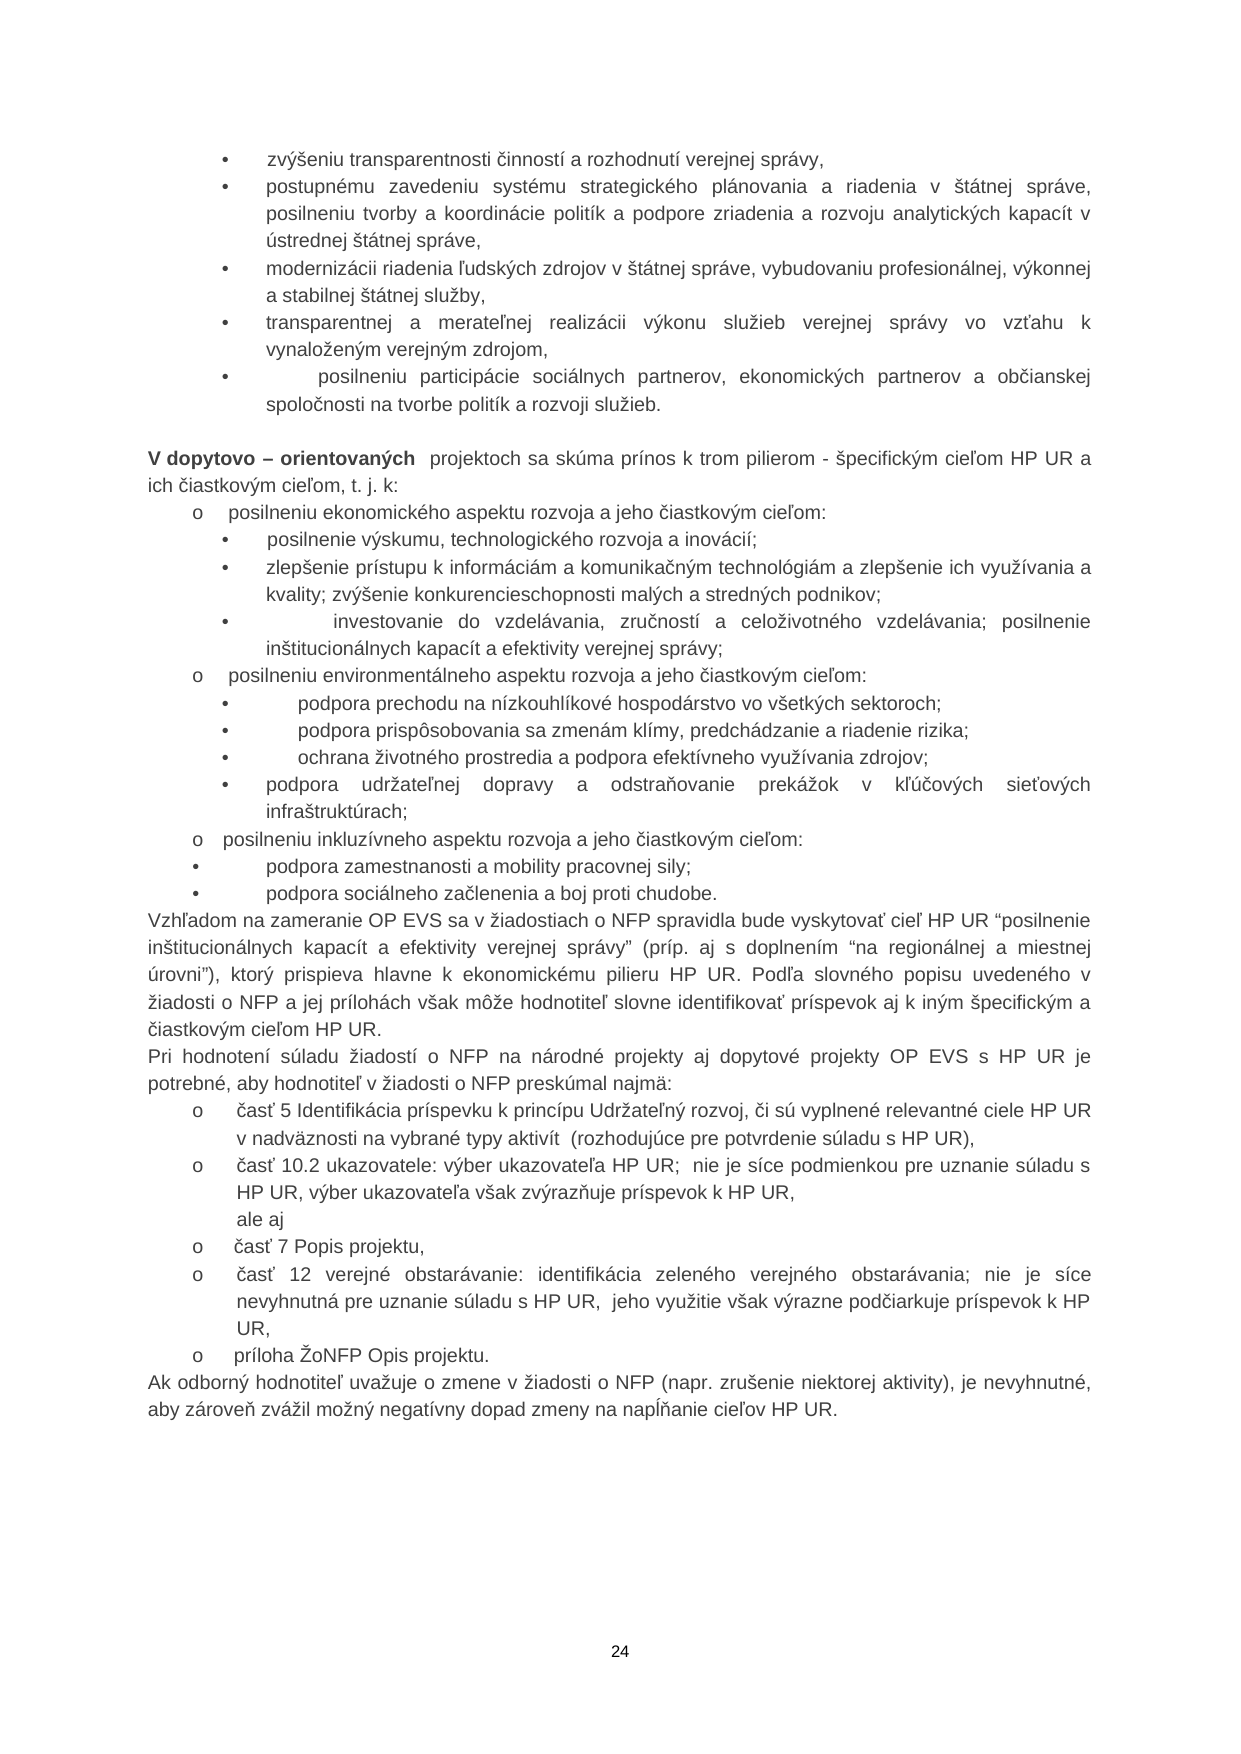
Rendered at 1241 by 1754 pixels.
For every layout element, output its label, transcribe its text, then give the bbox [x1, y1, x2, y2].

text o časť 10.2 ukazovatele: výber ukazovateľa HP UR; nie je síce podmienkou pre uznanie súladu s HP UR, výber ukazovateľa však zvýrazňuje príspevok k HP UR, [192, 1154, 1092, 1203]
text ale aj [192, 1208, 1092, 1231]
text • zlepšenie prístupu k informáciám a komunikačným technológiám a zlepšenie ich využívania a kvality; zvýšenie konkurencieschopnosti malých a stredných podnikov; [222, 556, 1092, 605]
text o posilneniu ekonomického aspektu rozvoja a jeho čiastkovým cieľom: [192, 501, 1092, 524]
text o časť 5 Identifikácia príspevku k princípu Udržateľný rozvoj, či sú vyplnené relevantné ciele HP UR v nadväznosti na vybrané typy aktivít (rozhodujúce pre potvrdenie súladu s HP UR), [192, 1099, 1092, 1149]
text Pri hodnotení súladu žiadostí o NFP na národné projekty aj dopytové projekty OP EVS s HP UR je potrebné, aby hodnotiteľ v žiadosti o NFP preskúmal najmä: [148, 1045, 1092, 1095]
text • investovanie do vzdelávania, zručností a celoživotného vzdelávania; posilnenie inštitucionálnych kapacít a efektivity verejnej správy; [222, 610, 1092, 660]
text • posilnenie výskumu, technologického rozvoja a inovácií; [222, 528, 1092, 551]
text V dopytovo – orientovaných projektoch sa skúma prínos k trom pilierom - špecifickým cieľom HP UR a ich čiastkovým cieľom, t. j. k: [148, 447, 1092, 497]
text o časť 7 Popis projektu, [148, 1235, 1092, 1258]
text • transparentnej a merateľnej realizácii výkonu služieb verejnej správy vo vzťahu k vynaloženým verejným zdrojom, [222, 311, 1092, 361]
text • modernizácii riadenia ľudských zdrojov v štátnej správe, vybudovaniu profesionálnej, výkonnej a stabilnej štátnej služby, [222, 256, 1092, 306]
text o posilneniu environmentálneho aspektu rozvoja a jeho čiastkovým cieľom: [192, 664, 1092, 687]
text o posilneniu inkluzívneho aspektu rozvoja a jeho čiastkovým cieľom: [192, 827, 1092, 850]
text • posilneniu participácie sociálnych partnerov, ekonomických partnerov a občianskej spoločnosti na tvorbe politík a rozvoji služieb. [222, 365, 1092, 415]
text • podpora sociálneho začlenenia a boj proti chudobe. [192, 882, 1092, 904]
text Vzhľadom na zameranie OP EVS sa v žiadostiach o NFP spravidla bude vyskytovať cieľ HP UR “posilnenie inštitucionálnych kapacít a efektivity verejnej správy” (príp. aj s doplnením “na regionálnej a miestnej úrovni”), ktorý prispieva hlavne k ekonomickému pilieru HP UR. Podľa slovného popisu uvedeného v žiadosti o NFP a jej prílohách však môže hodnotiteľ slovne identifikovať príspevok aj k iným špecifickým a čiastkovým cieľom HP UR. [148, 909, 1092, 1040]
text • ochrana životného prostredia a podpora efektívneho využívania zdrojov; [207, 746, 1092, 768]
text • postupnému zavedeniu systému strategického plánovania a riadenia v štátnej správe, posilneniu tvorby a koordinácie politík a podpore zriadenia a rozvoju analytických kapacít v ústrednej štátnej správe, [222, 175, 1092, 252]
text • zvýšeniu transparentnosti činností a rozhodnutí verejnej správy, [222, 148, 1092, 170]
text • podpora udržateľnej dopravy a odstraňovanie prekážok v kľúčových sieťových infraštruktúrach; [222, 773, 1092, 823]
text Ak odborný hodnotiteľ uvažuje o zmene v žiadosti o NFP (napr. zrušenie niektorej aktivity), je nevyhnutné, aby zároveň zvážil možný negatívny dopad zmeny na napĺňanie cieľov HP UR. [148, 1371, 1092, 1421]
text o časť 12 verejné obstarávanie: identifikácia zeleného verejného obstarávania; nie je síce nevyhnutná pre uznanie súladu s HP UR, jeho využitie však výrazne podčiarkuje príspevok k HP UR, [192, 1262, 1092, 1339]
text o príloha ŽoNFP Opis projektu. [148, 1344, 1092, 1367]
text • podpora zamestnanosti a mobility pracovnej sily; [192, 854, 1092, 877]
text • podpora prechodu na nízkouhlíkové hospodárstvo vo všetkých sektoroch; [207, 691, 1092, 714]
text • podpora prispôsobovania sa zmenám klímy, predchádzanie a riadenie rizika; [207, 719, 1092, 741]
